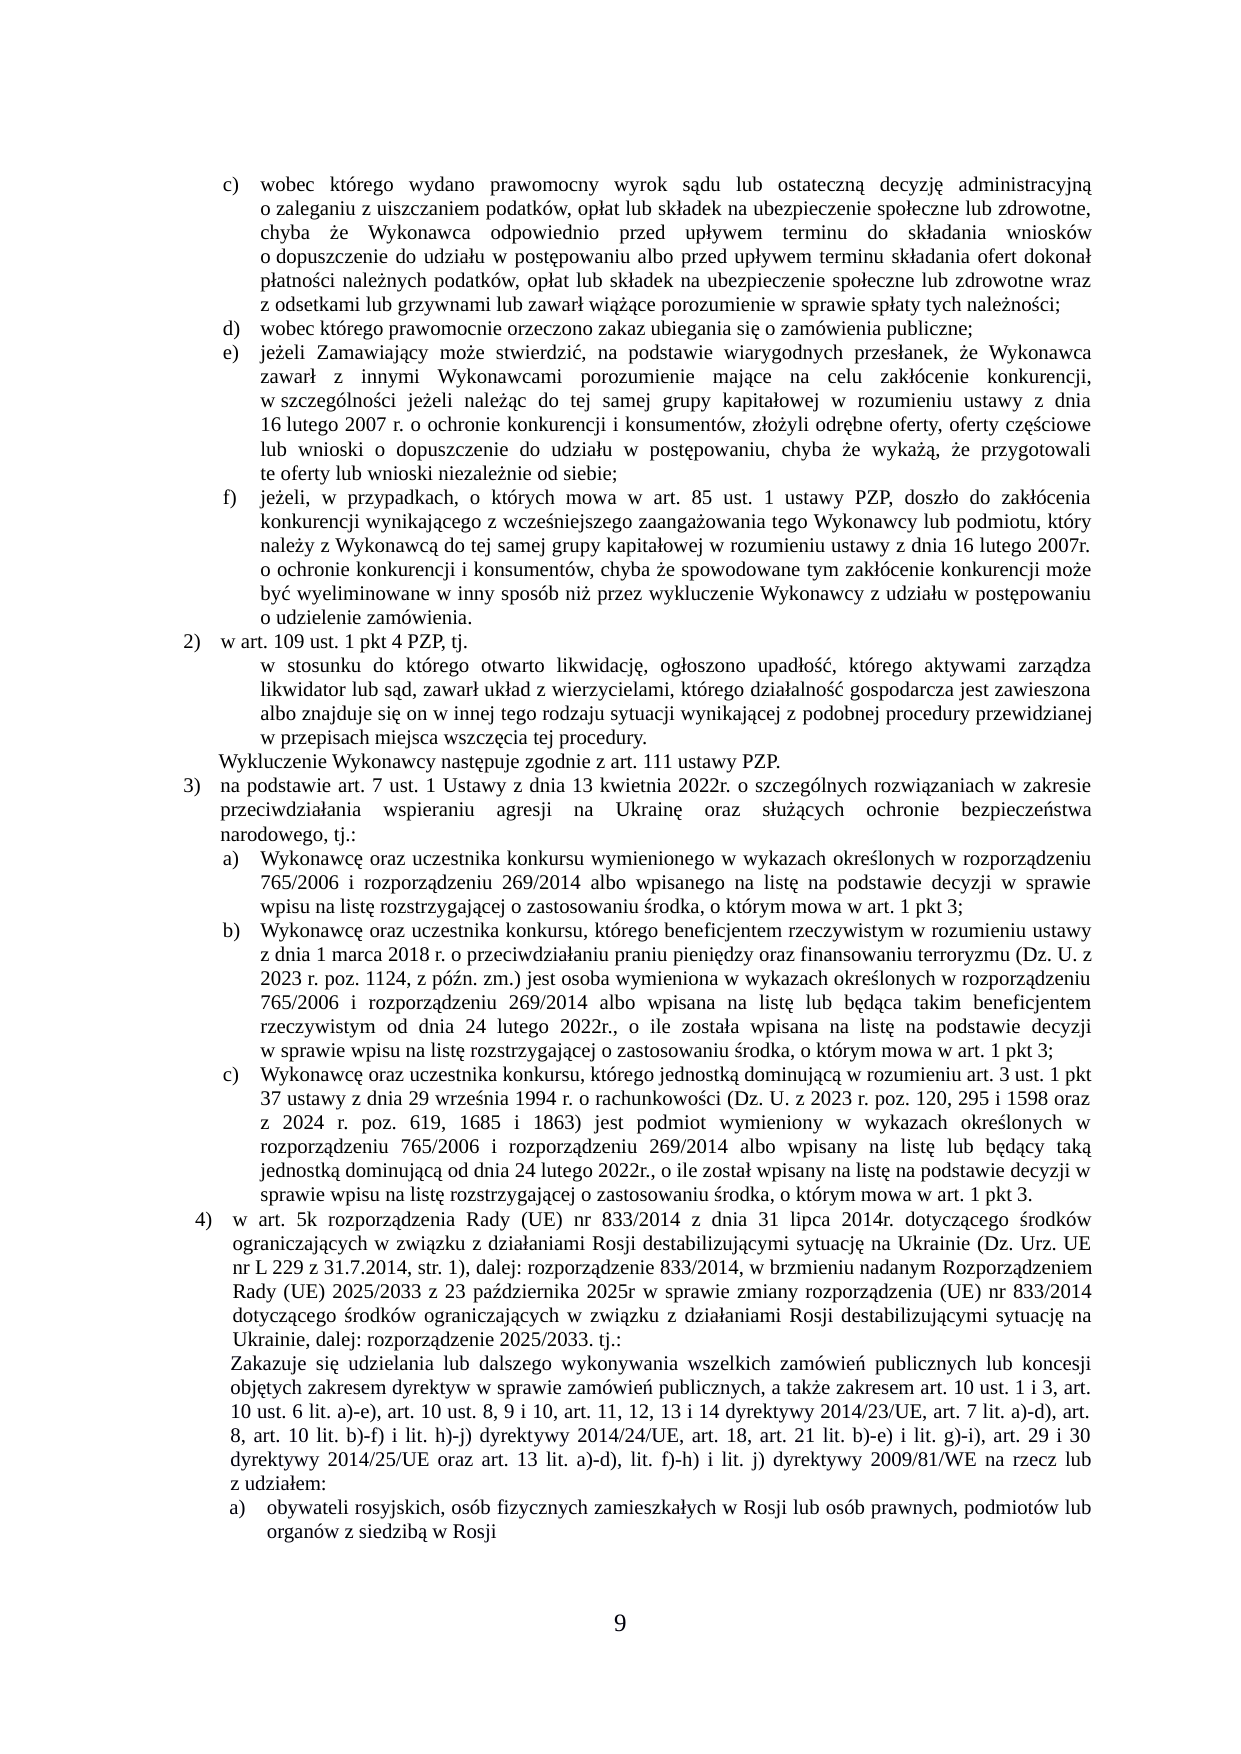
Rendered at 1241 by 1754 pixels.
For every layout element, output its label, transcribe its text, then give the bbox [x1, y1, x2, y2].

text Zakazuje się udzielania lub dalszego wykonywania wszelkich zamówień publicznych lub koncesji objętych zakresem dyrektyw w sprawie zamówień publicznych, a także zakresem art. 10 ust. 1 i 3, art. 10 ust. 6 lit. a)-e), art. 10 ust. 8, 9 i 10, art. 11, 12, 13 i 14 dyrektywy 2014/23/UE, art. 7 lit. a)-d), art. 8, art. 10 lit. b)-f) i lit. h)-j) dyrektywy 2014/24/UE, art. 18, art. 21 lit. b)-e) i lit. g)-i), art. 29 i 30 dyrektywy 2014/25/UE oraz art. 13 lit. a)-d), lit. f)-h) i lit. j) dyrektywy 2009/81/WE na rzecz lub z udziałem: [230, 1351, 1092, 1495]
list na podstawie art. 7 ust. 1 Ustawy z dnia 13 kwietnia 2022r. o szczególnych rozwiązaniach w zakresie przeciwdziałania wspieraniu agresji na Ukrainę oraz służących ochronie bezpieczeństwa narodowego, tj.: [183, 773, 1092, 846]
list wobec którego wydano prawomocny wyrok sądu lub ostateczną decyzję administracyjną o zaleganiu z uiszczaniem podatków, opłat lub składek na ubezpieczenie społeczne lub zdrowotne, chyba że Wykonawca odpowiednio przed upływem terminu do składania wniosków o dopuszczenie do udziału w postępowaniu albo przed upływem terminu składania ofert dokonał płatności należnych podatków, opłat lub składek na ubezpieczenie społeczne lub zdrowotne wraz z odsetkami lub grzywnami lub zawarł wiążące porozumienie w sprawie spłaty tych należności; [223, 172, 1092, 316]
list w art. 109 ust. 1 pkt 4 PZP, tj. [183, 629, 1092, 653]
list Wykonawcę oraz uczestnika konkursu wymienionego w wykazach określonych w rozporządzeniu 765/2006 i rozporządzeniu 269/2014 albo wpisanego na listę na podstawie decyzji w sprawie wpisu na listę rozstrzygającej o zastosowaniu środka, o którym mowa w art. 1 pkt 3; [223, 846, 1092, 918]
list Wykonawcę oraz uczestnika konkursu, którego jednostką dominującą w rozumieniu art. 3 ust. 1 pkt 37 ustawy z dnia 29 września 1994 r. o rachunkowości (Dz. U. z 2023 r. poz. 120, 295 i 1598 oraz z 2024 r. poz. 619, 1685 i 1863) jest podmiot wymieniony w wykazach określonych w rozporządzeniu 765/2006 i rozporządzeniu 269/2014 albo wpisany na listę lub będący taką jednostką dominującą od dnia 24 lutego 2022r., o ile został wpisany na listę na podstawie decyzji w sprawie wpisu na listę rozstrzygającej o zastosowaniu środka, o którym mowa w art. 1 pkt 3. [223, 1062, 1092, 1206]
list Wykonawcę oraz uczestnika konkursu, którego beneficjentem rzeczywistym w rozumieniu ustawy z dnia 1 marca 2018 r. o przeciwdziałaniu praniu pieniędzy oraz finansowaniu terroryzmu (Dz. U. z 2023 r. poz. 1124, z późn. zm.) jest osoba wymieniona w wykazach określonych w rozporządzeniu 765/2006 i rozporządzeniu 269/2014 albo wpisana na listę lub będąca takim beneficjentem rzeczywistym od dnia 24 lutego 2022r., o ile została wpisana na listę na podstawie decyzji w sprawie wpisu na listę rozstrzygającej o zastosowaniu środka, o którym mowa w art. 1 pkt 3; [223, 918, 1092, 1062]
text w stosunku do którego otwarto likwidację, ogłoszono upadłość, którego aktywami zarządza likwidator lub sąd, zawarł układ z wierzycielami, którego działalność gospodarcza jest zawieszona albo znajduje się on w innej tego rodzaju sytuacji wynikającej z podobnej procedury przewidzianej w przepisach miejsca wszczęcia tej procedury. [260, 653, 1092, 749]
list w art. 5k rozporządzenia Rady (UE) nr 833/2014 z dnia 31 lipca 2014r. dotyczącego środków ograniczających w związku z działaniami Rosji destabilizującymi sytuację na Ukrainie (Dz. Urz. UE nr L 229 z 31.7.2014, str. 1), dalej: rozporządzenie 833/2014, w brzmieniu nadanym Rozporządzeniem Rady (UE) 2025/2033 z 23 października 2025r w sprawie zmiany rozporządzenia (UE) nr 833/2014 dotyczącego środków ograniczających w związku z działaniami Rosji destabilizującymi sytuację na Ukrainie, dalej: rozporządzenie 2025/2033. tj.: [195, 1206, 1092, 1351]
list jeżeli Zamawiający może stwierdzić, na podstawie wiarygodnych przesłanek, że Wykonawca zawarł z innymi Wykonawcami porozumienie mające na celu zakłócenie konkurencji, w szczególności jeżeli należąc do tej samej grupy kapitałowej w rozumieniu ustawy z dnia 16 lutego 2007 r. o ochronie konkurencji i konsumentów, złożyli odrębne oferty, oferty częściowe lub wnioski o dopuszczenie do udziału w postępowaniu, chyba że wykażą, że przygotowali te oferty lub wnioski niezależnie od siebie; [223, 340, 1092, 484]
list obywateli rosyjskich, osób fizycznych zamieszkałych w Rosji lub osób prawnych, podmiotów lub organów z siedzibą w Rosji [229, 1495, 1092, 1543]
list jeżeli, w przypadkach, o których mowa w art. 85 ust. 1 ustawy PZP, doszło do zakłócenia konkurencji wynikającego z wcześniejszego zaangażowania tego Wykonawcy lub podmiotu, który należy z Wykonawcą do tej samej grupy kapitałowej w rozumieniu ustawy z dnia 16 lutego 2007r. o ochronie konkurencji i konsumentów, chyba że spowodowane tym zakłócenie konkurencji może być wyeliminowane w inny sposób niż przez wykluczenie Wykonawcy z udziału w postępowaniu o udzielenie zamówienia. [223, 484, 1092, 629]
text Wykluczenie Wykonawcy następuje zgodnie z art. 111 ustawy PZP. [218, 749, 1092, 773]
list wobec którego prawomocnie orzeczono zakaz ubiegania się o zamówienia publiczne; [223, 316, 1092, 340]
